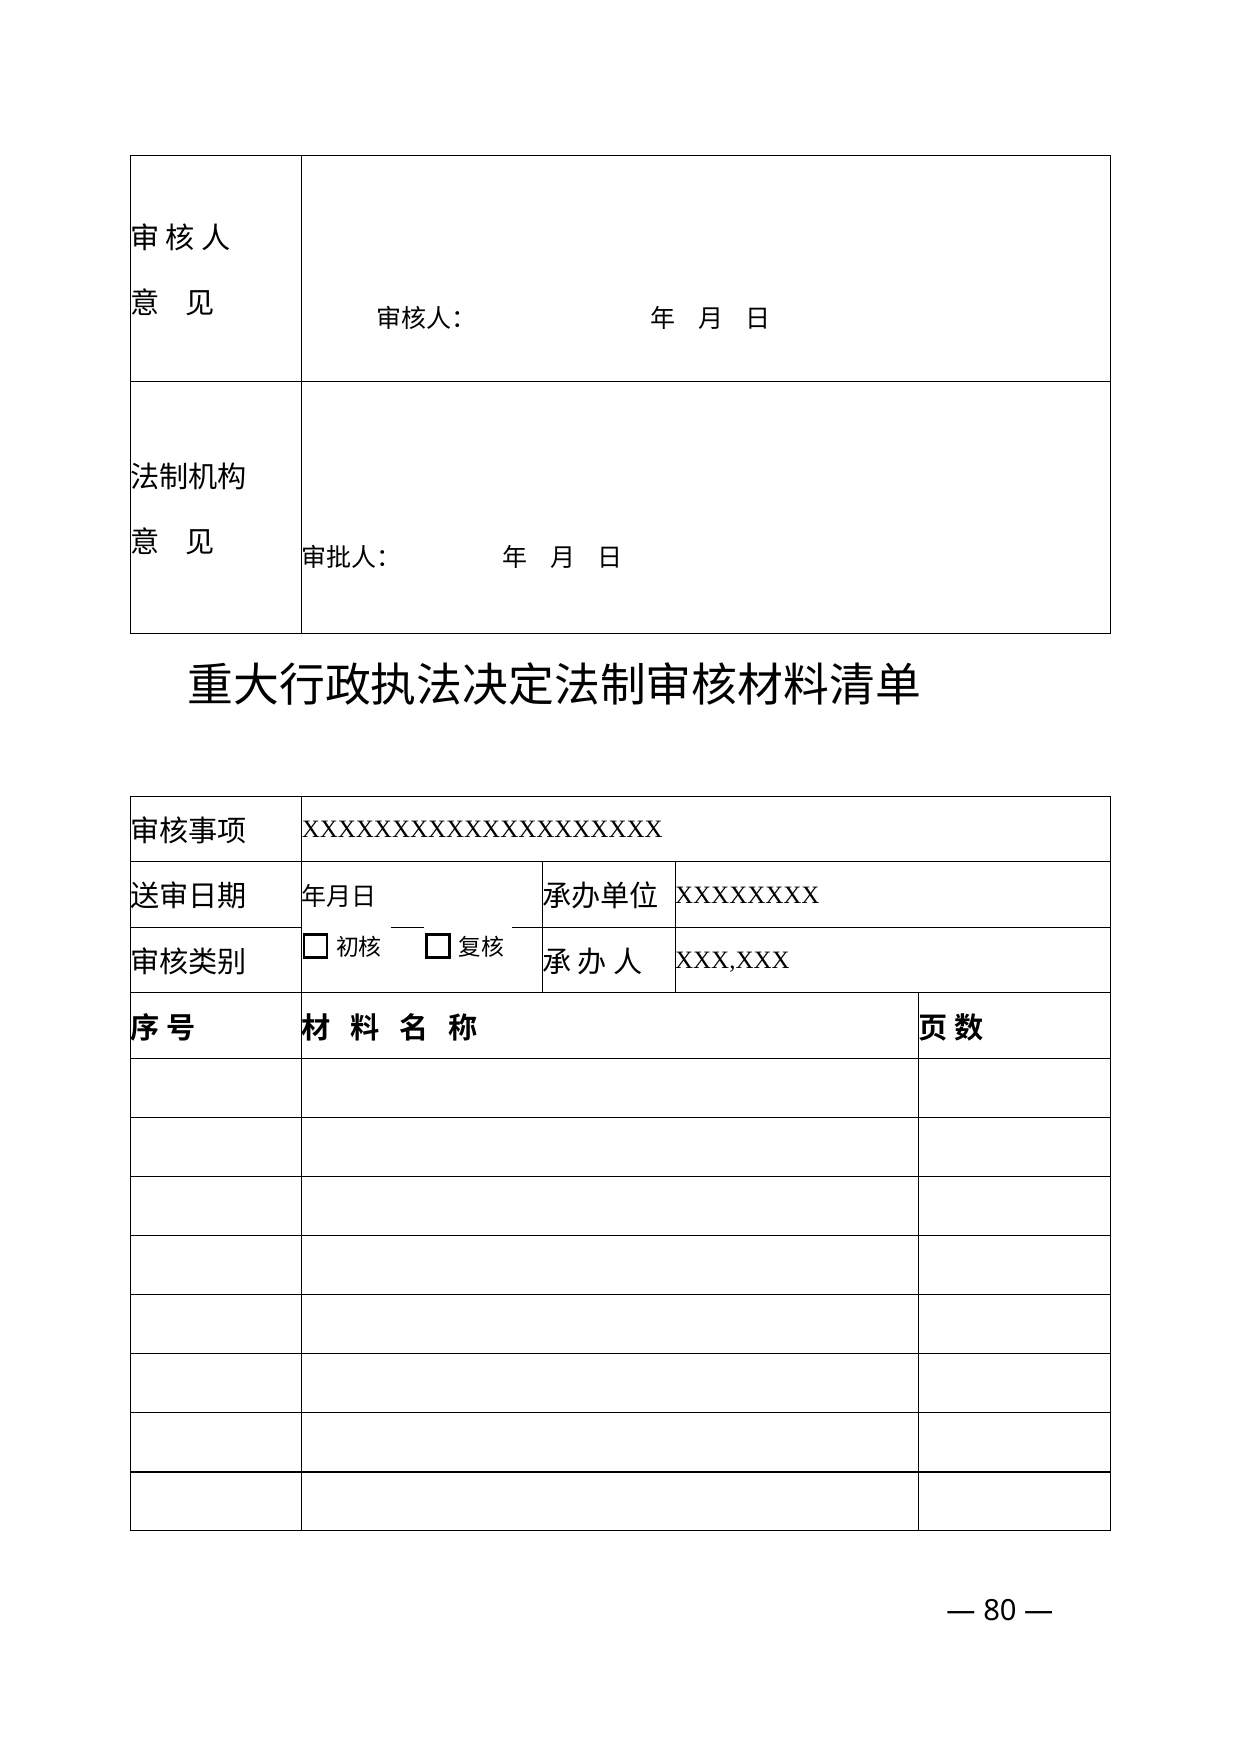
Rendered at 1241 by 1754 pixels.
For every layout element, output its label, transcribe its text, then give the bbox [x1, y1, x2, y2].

table_cell [302, 1236, 918, 1294]
table_cell 页 数 [919, 993, 1110, 1058]
table_cell [919, 1118, 1110, 1176]
table_cell [919, 1295, 1110, 1353]
table_cell [131, 1354, 301, 1412]
table_cell 审核人： 年 月 日 [302, 156, 1110, 381]
table_cell 法制机构 意 见 [131, 382, 301, 633]
table_cell XXXXXXXX [676, 862, 1110, 927]
table_cell 审 核 人 意 见 [131, 156, 301, 381]
table_cell [302, 1413, 918, 1471]
table_header 审核事项 [131, 797, 301, 861]
table_cell 年月日 [302, 862, 542, 927]
table_cell [302, 1295, 918, 1353]
table_cell [919, 1354, 1110, 1412]
table_cell [302, 1059, 918, 1117]
table_cell [302, 1177, 918, 1235]
table_cell [302, 1473, 918, 1530]
table_cell [131, 1177, 301, 1235]
table_cell [131, 1295, 301, 1353]
table_cell XXX,XXX [676, 928, 1110, 992]
table_cell [302, 1354, 918, 1412]
table_cell [919, 1059, 1110, 1117]
table_cell 审批人： 年 月 日 [302, 382, 1110, 633]
text 重大行政执法决定法制审核材料清单 [187, 634, 1053, 731]
table_cell 承办单位 [543, 862, 675, 927]
table_cell [131, 1473, 301, 1530]
table_cell 审核类别 [131, 928, 301, 992]
table_cell [302, 1118, 918, 1176]
table_header XXXXXXXXXXXXXXXXXXXX [302, 797, 1110, 861]
table_cell [919, 1236, 1110, 1294]
table_cell 序 号 [131, 993, 301, 1058]
table_cell [131, 1059, 301, 1117]
table_cell [131, 1118, 301, 1176]
table_cell 送审日期 [131, 862, 301, 927]
table_cell 材 料 名 称 [302, 993, 918, 1058]
table_cell [919, 1413, 1110, 1471]
table_cell [131, 1236, 301, 1294]
table_cell [131, 1413, 301, 1471]
table_cell 承 办 人 [543, 928, 675, 992]
table_cell [302, 928, 542, 992]
table_cell [919, 1177, 1110, 1235]
table_cell [919, 1473, 1110, 1530]
